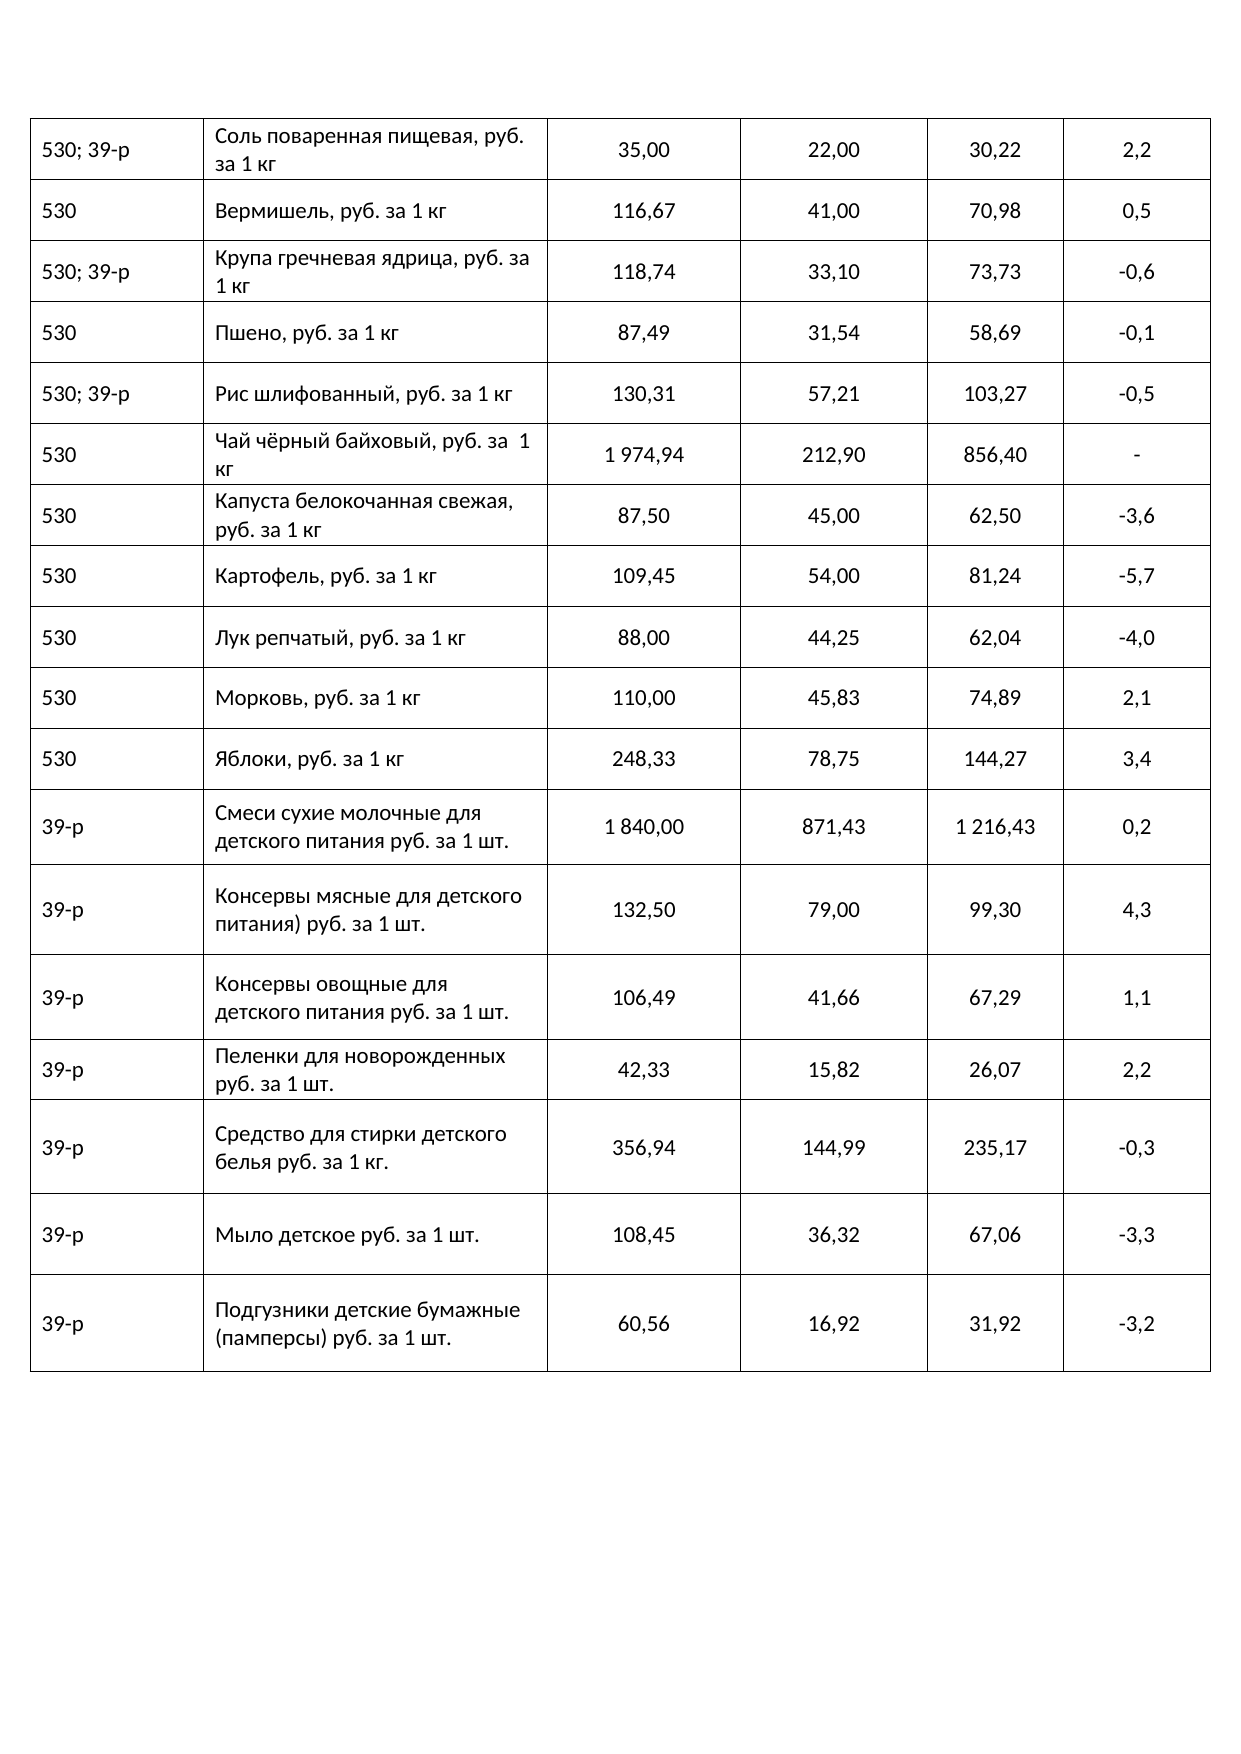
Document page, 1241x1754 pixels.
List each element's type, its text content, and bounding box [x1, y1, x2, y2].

table_cell Картофель, руб. за 1 кг [204, 546, 547, 606]
table_cell Морковь, руб. за 1 кг [204, 668, 547, 727]
table_cell 42,33 [548, 1040, 740, 1099]
table_cell 3,4 [1064, 729, 1210, 788]
table_cell 41,00 [741, 180, 927, 240]
table_cell Яблоки, руб. за 1 кг [204, 729, 547, 788]
table_cell 44,25 [741, 607, 927, 667]
table_cell 2,1 [1064, 668, 1210, 727]
table_cell 67,29 [928, 955, 1063, 1038]
table_cell 110,00 [548, 668, 740, 727]
table_cell -0,6 [1064, 241, 1210, 301]
table_cell 36,32 [741, 1194, 927, 1274]
table_cell Мыло детское руб. за 1 шт. [204, 1194, 547, 1274]
table_cell 39-р [31, 1040, 203, 1099]
table_cell 530 [31, 485, 203, 545]
table_cell 79,00 [741, 865, 927, 954]
table_cell 74,89 [928, 668, 1063, 727]
table_cell 39-р [31, 1275, 203, 1371]
table_cell 57,21 [741, 363, 927, 423]
table_cell 67,06 [928, 1194, 1063, 1274]
table_cell 88,00 [548, 607, 740, 667]
table_cell 87,49 [548, 302, 740, 362]
table_cell 87,50 [548, 485, 740, 545]
table_cell Средство для стирки детского белья руб. за 1 кг. [204, 1100, 547, 1193]
table_cell 212,90 [741, 424, 927, 484]
table_cell 1 840,00 [548, 790, 740, 863]
table_cell 144,27 [928, 729, 1063, 788]
table_cell Пеленки для новорожденных руб. за 1 шт. [204, 1040, 547, 1099]
table_cell 41,66 [741, 955, 927, 1038]
table_cell 15,82 [741, 1040, 927, 1099]
table_cell 144,99 [741, 1100, 927, 1193]
table_cell 78,75 [741, 729, 927, 788]
table_cell 81,24 [928, 546, 1063, 606]
table_cell -3,2 [1064, 1275, 1210, 1371]
table_cell 108,45 [548, 1194, 740, 1274]
table_cell 31,54 [741, 302, 927, 362]
table_cell 70,98 [928, 180, 1063, 240]
table_cell 0,5 [1064, 180, 1210, 240]
table_cell Пшено, руб. за 1 кг [204, 302, 547, 362]
table_cell 31,92 [928, 1275, 1063, 1371]
table_cell 530 [31, 729, 203, 788]
table_cell Соль поваренная пищевая, руб. за 1 кг [204, 119, 547, 179]
table_cell 530 [31, 302, 203, 362]
table_cell 58,69 [928, 302, 1063, 362]
table_cell 2,2 [1064, 119, 1210, 179]
table_cell 871,43 [741, 790, 927, 863]
table_cell -3,3 [1064, 1194, 1210, 1274]
table_cell 39-р [31, 790, 203, 863]
table_cell 73,73 [928, 241, 1063, 301]
table_cell 2,2 [1064, 1040, 1210, 1099]
table_cell Рис шлифованный, руб. за 1 кг [204, 363, 547, 423]
table_cell 248,33 [548, 729, 740, 788]
table_cell 16,92 [741, 1275, 927, 1371]
table_cell -3,6 [1064, 485, 1210, 545]
table_cell 0,2 [1064, 790, 1210, 863]
table_cell 39-р [31, 955, 203, 1038]
table_cell 235,17 [928, 1100, 1063, 1193]
table_cell 530 [31, 180, 203, 240]
table_cell 530; 39-р [31, 363, 203, 423]
table_cell -0,1 [1064, 302, 1210, 362]
table_cell 356,94 [548, 1100, 740, 1193]
table_cell Консервы мясные для детского питания) руб. за 1 шт. [204, 865, 547, 954]
table_cell 22,00 [741, 119, 927, 179]
table_cell 530 [31, 424, 203, 484]
table_cell -0,3 [1064, 1100, 1210, 1193]
table_cell 116,67 [548, 180, 740, 240]
table_cell 1 974,94 [548, 424, 740, 484]
table_cell 4,3 [1064, 865, 1210, 954]
table_cell 30,22 [928, 119, 1063, 179]
table_cell Крупа гречневая ядрица, руб. за 1 кг [204, 241, 547, 301]
table_cell 33,10 [741, 241, 927, 301]
table_cell Чай чёрный байховый, руб. за 1 кг [204, 424, 547, 484]
table_cell 35,00 [548, 119, 740, 179]
table_cell 109,45 [548, 546, 740, 606]
table_cell 54,00 [741, 546, 927, 606]
table_cell 1,1 [1064, 955, 1210, 1038]
table_cell 45,83 [741, 668, 927, 727]
table_cell 118,74 [548, 241, 740, 301]
table_cell 39-р [31, 1194, 203, 1274]
table_cell 132,50 [548, 865, 740, 954]
table_cell Капуста белокочанная свежая, руб. за 1 кг [204, 485, 547, 545]
table_cell 530 [31, 546, 203, 606]
table_cell -5,7 [1064, 546, 1210, 606]
table_cell Консервы овощные для детского питания руб. за 1 шт. [204, 955, 547, 1038]
table_cell Смеси сухие молочные для детского питания руб. за 1 шт. [204, 790, 547, 863]
table_cell 62,50 [928, 485, 1063, 545]
table_cell 62,04 [928, 607, 1063, 667]
table_cell - [1064, 424, 1210, 484]
table_cell 106,49 [548, 955, 740, 1038]
table_cell 1 216,43 [928, 790, 1063, 863]
table_cell 26,07 [928, 1040, 1063, 1099]
table_cell 103,27 [928, 363, 1063, 423]
table_cell 130,31 [548, 363, 740, 423]
table_cell 39-р [31, 865, 203, 954]
table_cell 530; 39-р [31, 119, 203, 179]
table_cell 39-р [31, 1100, 203, 1193]
table_cell 530 [31, 607, 203, 667]
table_cell 856,40 [928, 424, 1063, 484]
table_cell 530 [31, 668, 203, 727]
table_cell 60,56 [548, 1275, 740, 1371]
table_cell Вермишель, руб. за 1 кг [204, 180, 547, 240]
table_cell Подгузники детские бумажные (памперсы) руб. за 1 шт. [204, 1275, 547, 1371]
table_cell 45,00 [741, 485, 927, 545]
table_cell -4,0 [1064, 607, 1210, 667]
table_cell -0,5 [1064, 363, 1210, 423]
table_cell 99,30 [928, 865, 1063, 954]
table_cell 530; 39-р [31, 241, 203, 301]
table_cell Лук репчатый, руб. за 1 кг [204, 607, 547, 667]
